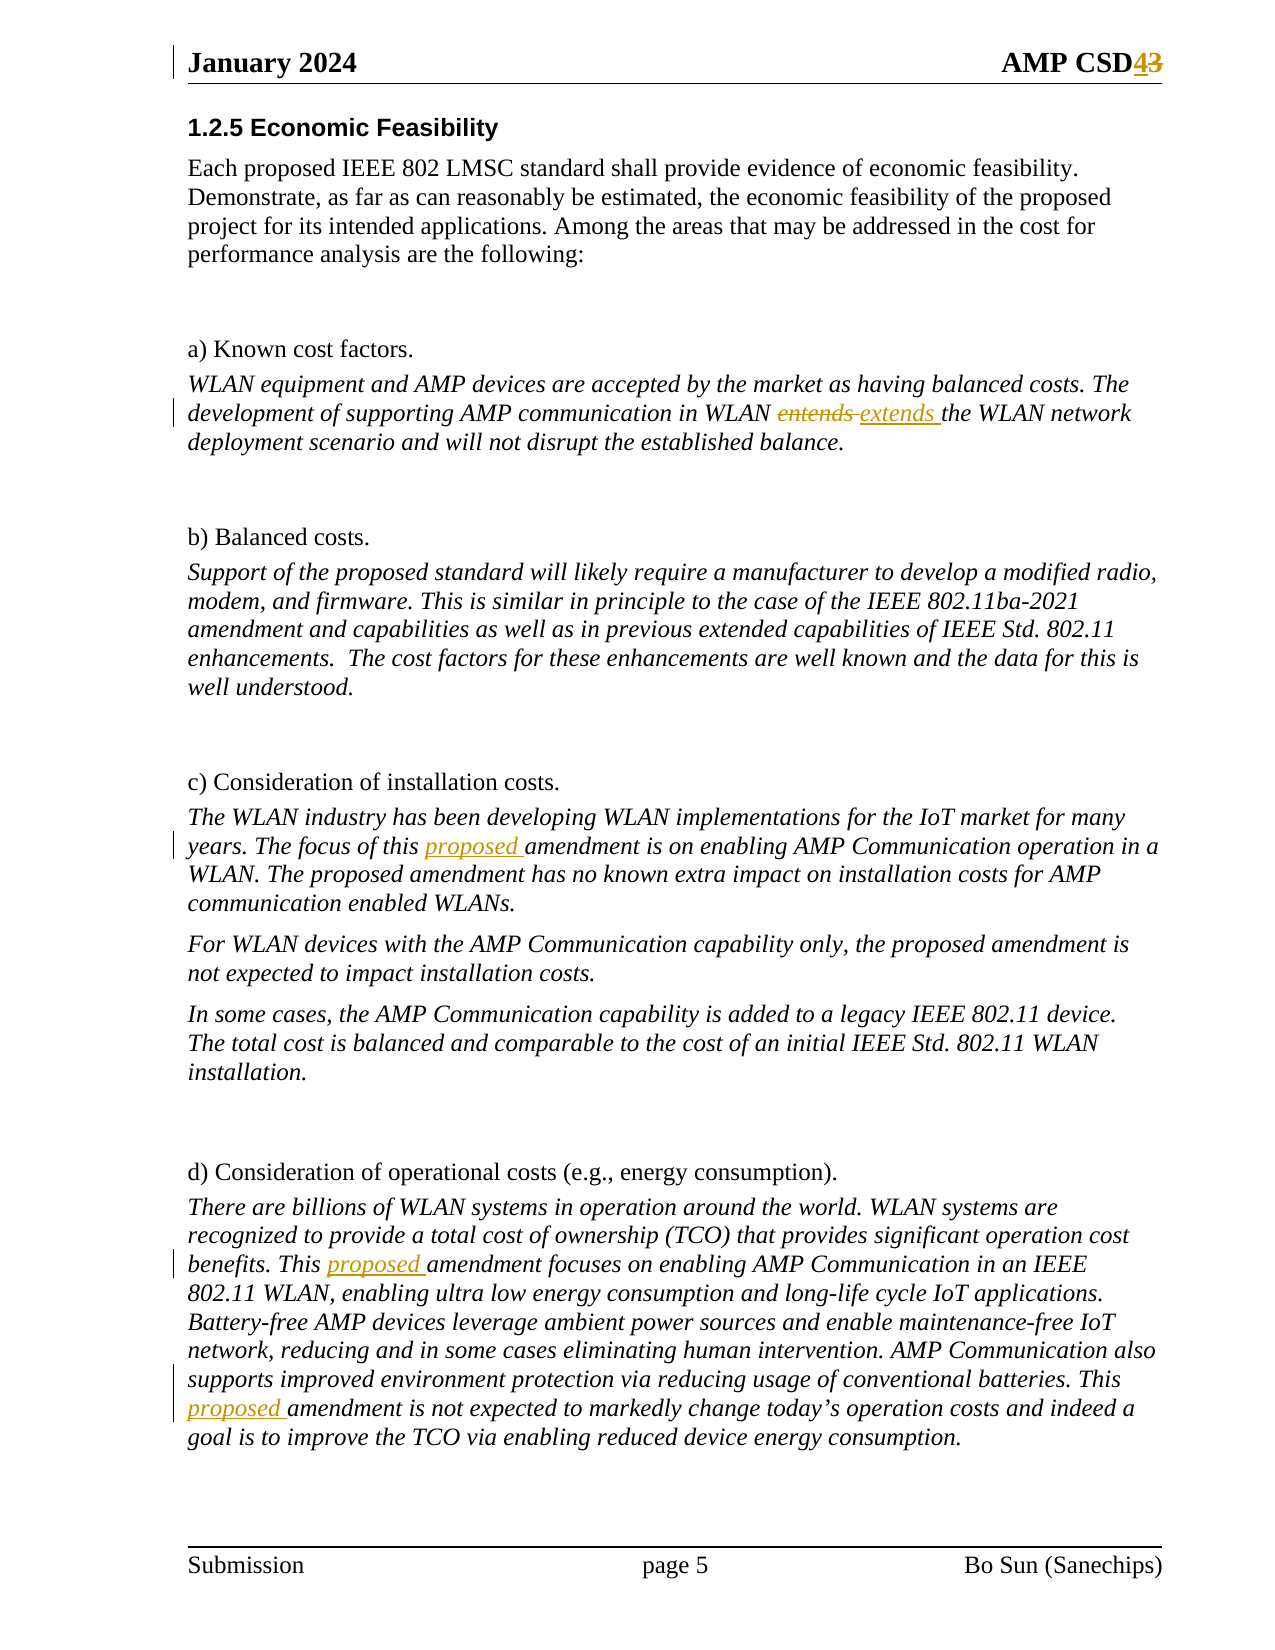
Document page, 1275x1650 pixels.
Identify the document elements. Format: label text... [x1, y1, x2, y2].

list a) Known cost factors. [187, 334, 1162, 363]
subtitle 1.2.5 Economic Feasibility [187, 112, 1162, 141]
list d) Consideration of operational costs (e.g., energy consumption). [187, 1157, 1162, 1186]
text For WLAN devices with the AMP Communication capability only, the proposed amendment is not expected to impact installation costs. [187, 929, 1162, 987]
text Each proposed IEEE 802 LMSC standard shall provide evidence of economic feasibility. Demonstrate, as far as can reasonably be estimated, the economic feasibility of the proposed project for its intended applications. Among the areas that may be addressed in the cost for performance analysis are the following: [187, 153, 1162, 268]
list c) Consideration of installation costs. [187, 767, 1162, 796]
text The WLAN industry has been developing WLAN implementations for the IoT market for many years. The focus of this amendment is on enabling AMP Communication operation in a WLAN. The proposed amendment has no known extra impact on installation costs for AMP communication enabled WLANs. [187, 802, 1162, 917]
text In some cases, the AMP Communication capability is added to a legacy IEEE 802.11 device. The total cost is balanced and comparable to the cost of an initial IEEE Std. 802.11 WLAN installation. [187, 999, 1162, 1086]
list b) Balanced costs. [187, 522, 1162, 551]
text WLAN equipment and AMP devices are accepted by the market as having balanced costs. The development of supporting AMP communication in WLAN the WLAN network deployment scenario and will not disrupt the established balance. [187, 369, 1162, 456]
text There are billions of WLAN systems in operation around the world. WLAN systems are recognized to provide a total cost of ownership (TCO) that provides significant operation cost benefits. This amendment focuses on enabling AMP Communication in an IEEE 802.11 WLAN, enabling ultra low energy consumption and long-life cycle IoT applications. Battery-free AMP devices leverage ambient power sources and enable maintenance-free IoT network, reducing and in some cases eliminating human intervention. AMP Communication also supports improved environment protection via reducing usage of conventional batteries. This amendment is not expected to markedly change today’s operation costs and indeed a goal is to improve the TCO via enabling reduced device energy consumption. [187, 1192, 1162, 1451]
text Support of the proposed standard will likely require a manufacturer to develop a modified radio, modem, and firmware. This is similar in principle to the case of the IEEE 802.11ba-2021 amendment and capabilities as well as in previous extended capabilities of IEEE Std. 802.11 enhancements. The cost factors for these enhancements are well known and the data for this is well understood. [187, 557, 1162, 701]
